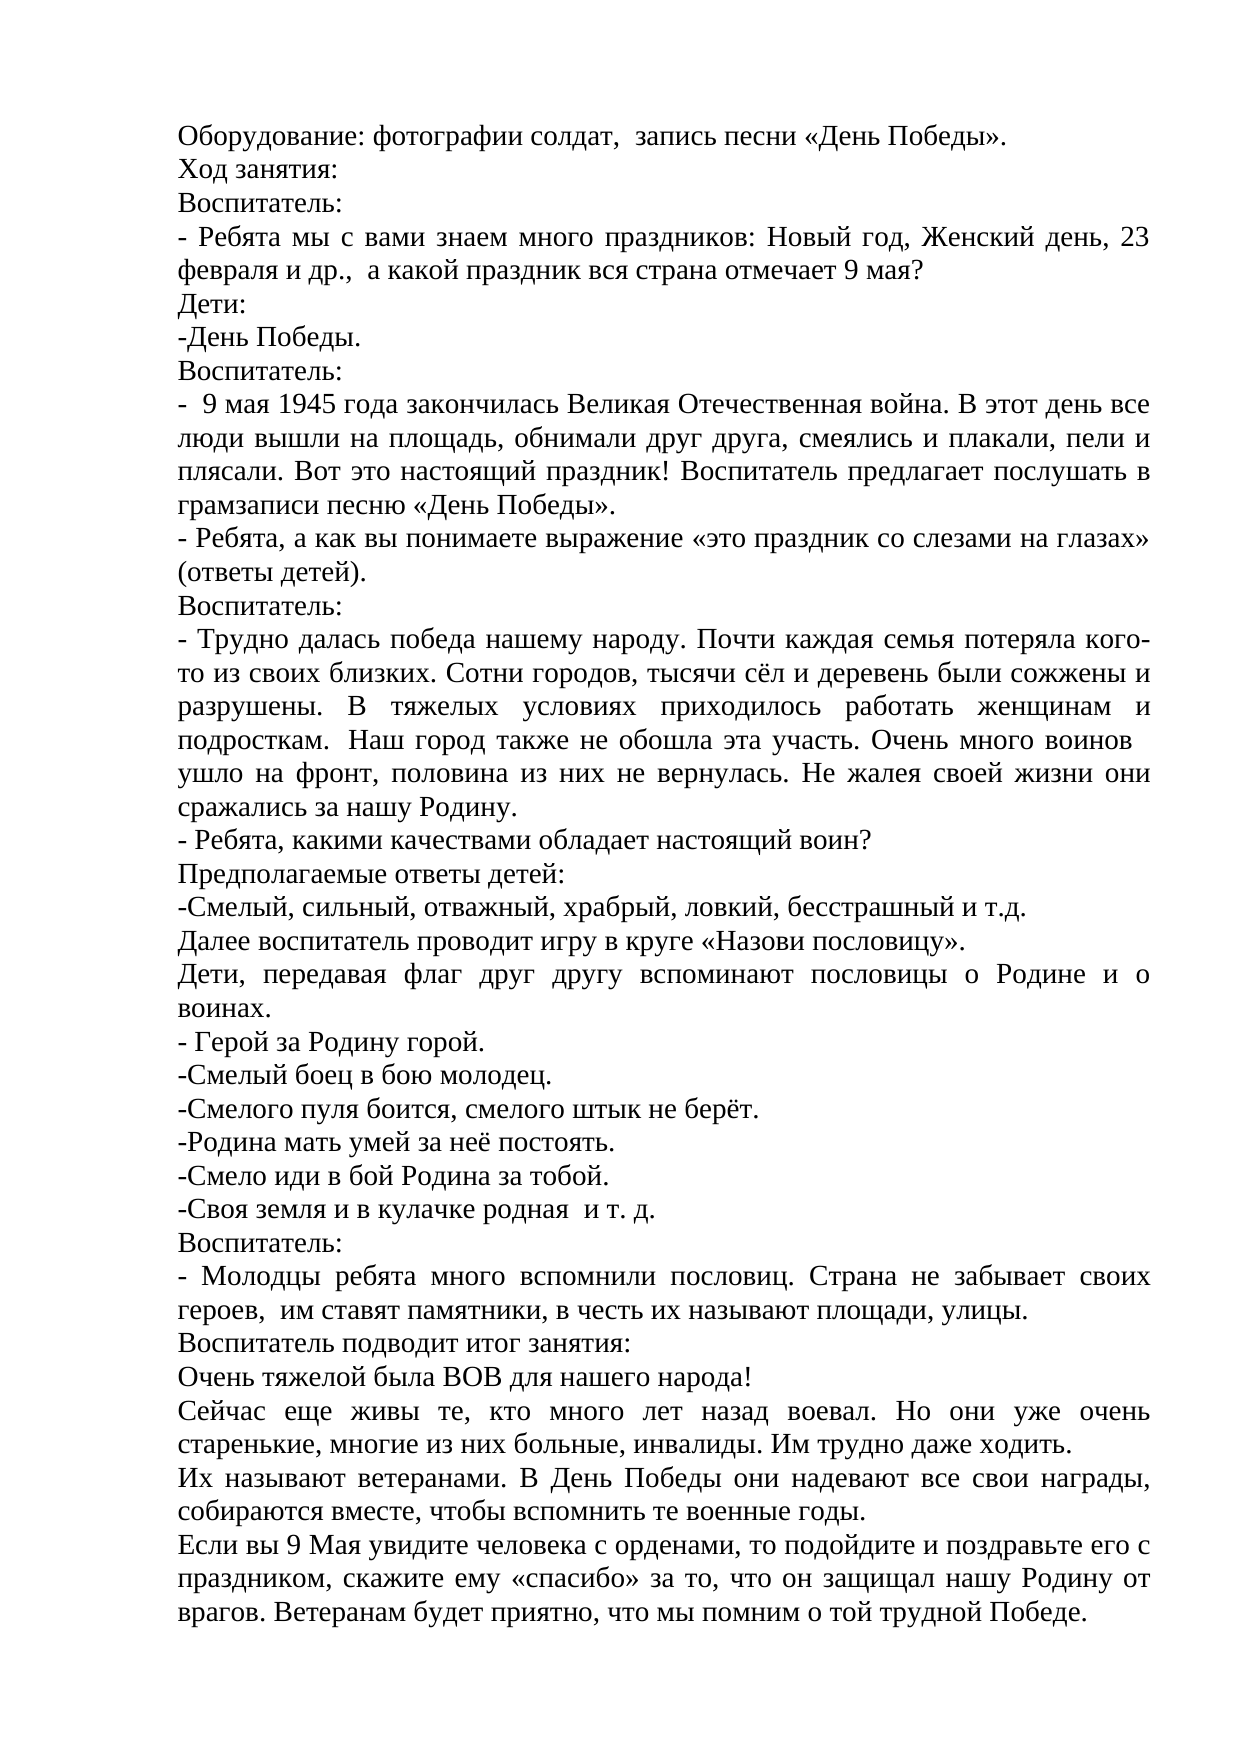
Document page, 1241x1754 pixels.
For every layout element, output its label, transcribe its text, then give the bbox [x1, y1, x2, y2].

text - Молодцы ребята много вспомнили пословиц. Страна не забывает своих героев, им ставят памятники, в честь их называют площади, улицы. [177, 1258, 1152, 1326]
text -Смелый боец в бою молодец. [177, 1057, 1152, 1091]
text Их называют ветеранами. В День Победы они надевают все свои награды, собираются вместе, чтобы вспомнить те военные годы. [177, 1460, 1152, 1527]
text Дети, передавая флаг друг другу вспоминают пословицы о Родине и о воинах. [177, 957, 1152, 1024]
text -Смело иди в бой Родина за тобой. [177, 1158, 1152, 1191]
text Дети: [177, 286, 1152, 319]
text Предполагаемые ответы детей: [177, 856, 1152, 889]
text Воспитатель: [177, 353, 1152, 386]
text Воспитатель: [177, 1225, 1152, 1258]
text Воспитатель подводит итог занятия: [177, 1326, 1152, 1359]
text - Ребята, какими качествами обладает настоящий воин? [177, 822, 1152, 856]
text -Своя земля и в кулачке родная и т. д. [177, 1191, 1152, 1225]
text - Ребята мы с вами знаем много праздников: Новый год, Женский день, 23 февраля и др., а какой праздник вся страна отмечает 9 мая? [177, 219, 1152, 286]
text - Трудно далась победа нашему народу. Почти каждая семья потеряла кого-то из своих близких. Сотни городов, тысячи сёл и деревень были сожжены и разрушены. В тяжелых условиях приходилось работать женщинам и подросткам. Наш город также не обошла эта участь. Очень много воинов ушло на фронт, половина из них не вернулась. Не жалея своей жизни они сражались за нашу Родину. [177, 621, 1152, 822]
text Воспитатель: [177, 588, 1152, 621]
text Если вы 9 Мая увидите человека с орденами, то подойдите и поздравьте его с праздником, скажите ему «спасибо» за то, что он защищал нашу Родину от врагов. Ветеранам будет приятно, что мы помним о той трудной Победе. [177, 1527, 1152, 1627]
text -Смелый, сильный, отважный, храбрый, ловкий, бесстрашный и т.д. [177, 889, 1152, 923]
text - Герой за Родину горой. [177, 1024, 1152, 1057]
text - Ребята, а как вы понимаете выражение «это праздник со слезами на глазах» (ответы детей). [177, 521, 1152, 588]
text -Смелого пуля боится, смелого штык не берёт. [177, 1091, 1152, 1124]
text Воспитатель: [177, 185, 1152, 219]
text Оборудование: фотографии солдат, запись песни «День Победы». [177, 118, 1152, 152]
text Очень тяжелой была ВОВ для нашего народа! [177, 1359, 1152, 1393]
text - 9 мая 1945 года закончилась Великая Отечественная война. В этот день все люди вышли на площадь, обнимали друг друга, смеялись и плакали, пели и плясали. Вот это настоящий праздник! Воспитатель предлагает послушать в грамзаписи песню «День Победы». [177, 386, 1152, 521]
text Сейчас еще живы те, кто много лет назад воевал. Но они уже очень старенькие, многие из них больные, инвалиды. Им трудно даже ходить. [177, 1393, 1152, 1460]
text -День Победы. [177, 319, 1152, 353]
text -Родина мать умей за неё постоять. [177, 1124, 1152, 1158]
text Ход занятия: [177, 152, 1152, 185]
text Далее воспитатель проводит игру в круге «Назови пословицу». [177, 923, 1152, 957]
